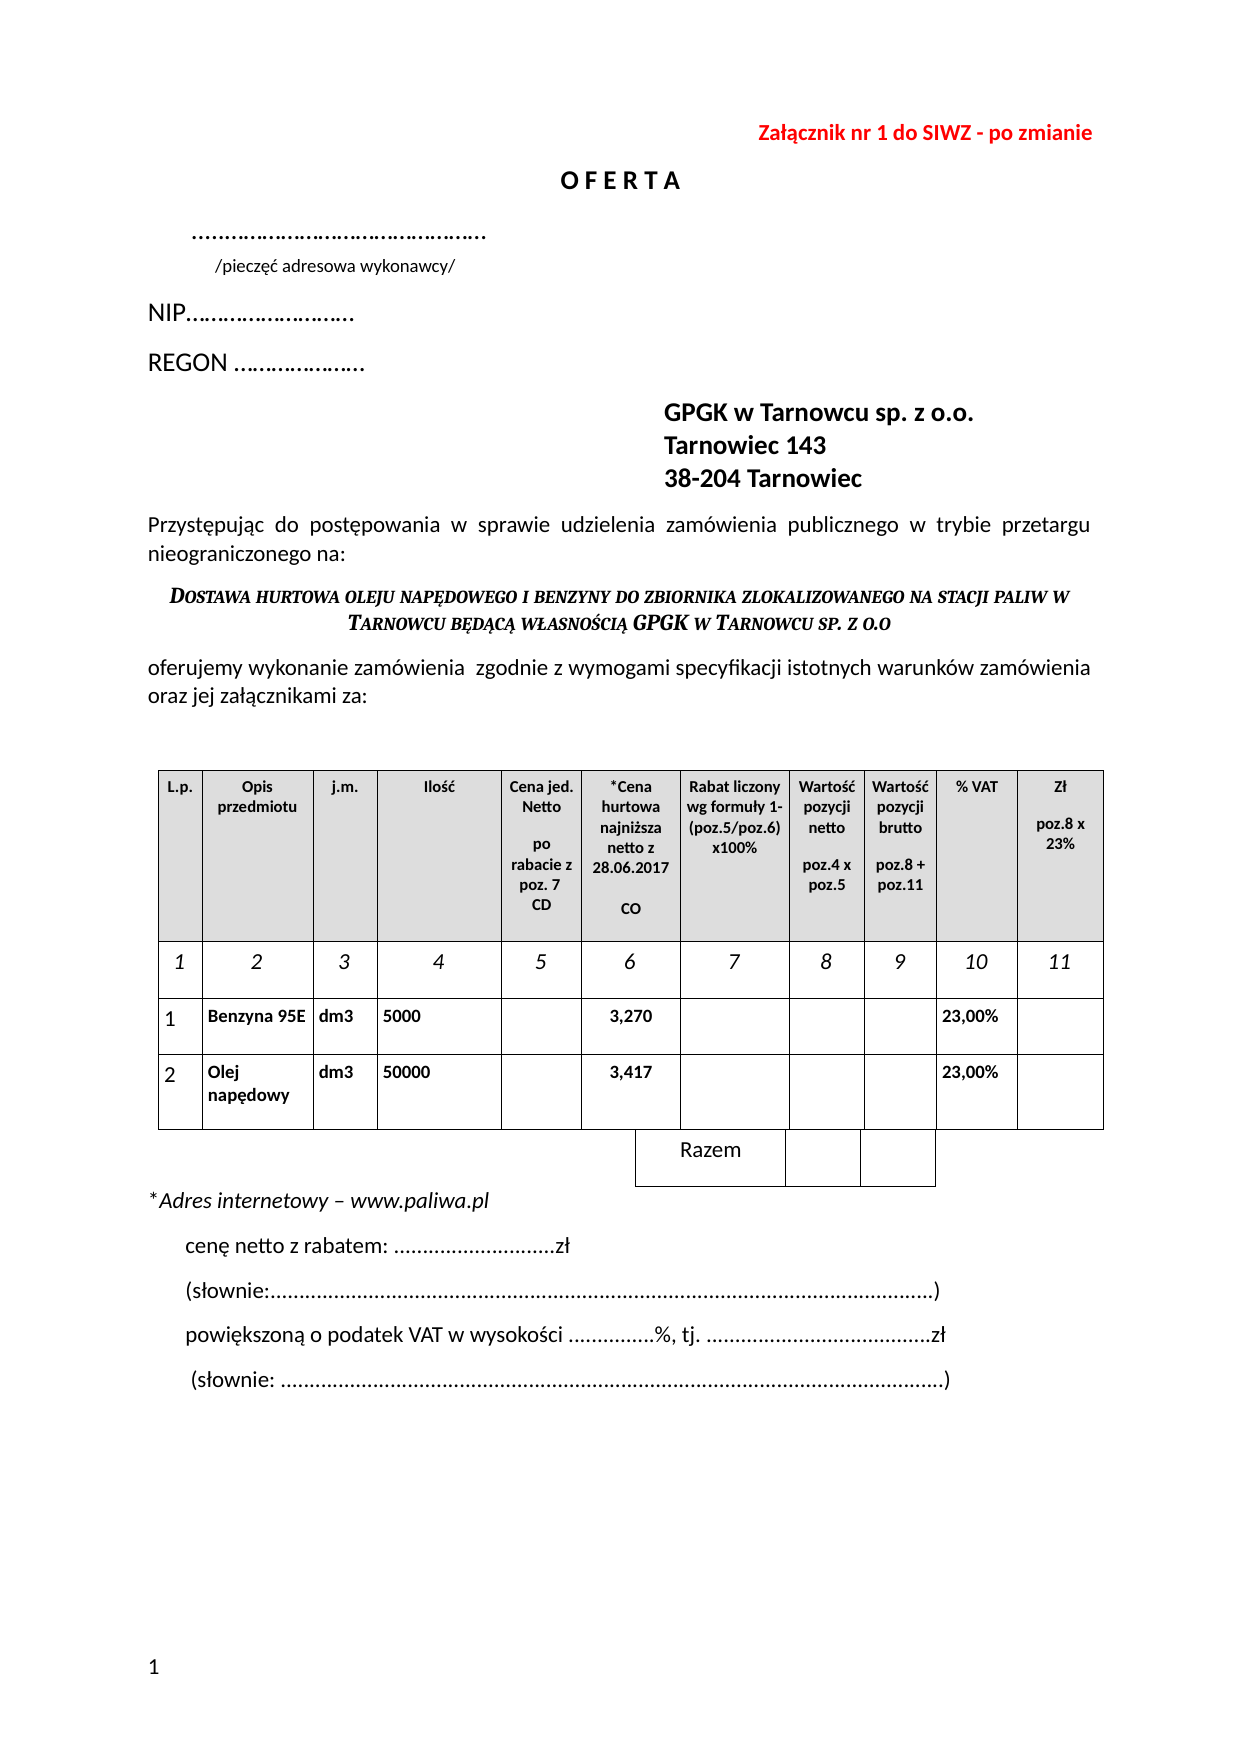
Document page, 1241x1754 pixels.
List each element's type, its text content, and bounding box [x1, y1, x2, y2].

table_cell 1 [159, 999, 202, 1054]
table_cell 2 [159, 1055, 202, 1129]
table_header Opis przedmiotu [203, 771, 313, 941]
table_cell dm3 [314, 999, 377, 1054]
table_cell dm3 [314, 1055, 377, 1129]
table_cell 9 [865, 942, 936, 998]
text (słownie: ...................................................................................................................) [185, 1365, 1093, 1393]
table_cell 5000 [378, 999, 501, 1054]
text O F E R T A [148, 163, 1093, 196]
table_cell [1018, 1055, 1103, 1129]
table_header % VAT [937, 771, 1017, 941]
table_cell 2 [203, 942, 313, 998]
text NIP……………………… [148, 296, 1093, 328]
table_cell [681, 999, 789, 1054]
text powiększoną o podatek VAT w wysokości ...............%, tj. .......................................zł [185, 1321, 1093, 1348]
table_cell [502, 999, 581, 1054]
table_cell Benzyna 95E [203, 999, 313, 1054]
table_cell 3 [314, 942, 377, 998]
table_cell 10 [937, 942, 1017, 998]
table_header j.m. [314, 771, 377, 941]
table_cell 5 [502, 942, 581, 998]
text cenę netto z rabatem: ............................zł [185, 1231, 1093, 1259]
table_header Rabat liczony wg formuły 1-(poz.5/poz.6)x100% [681, 771, 789, 941]
table_cell [502, 1055, 581, 1129]
table_header Ilość [378, 771, 501, 941]
table_cell 23,00% [937, 1055, 1017, 1129]
table_cell 6 [582, 942, 680, 998]
text Dostawa hurtowa oleju napędowego i benzyny do zbiornika zlokalizowanego na stacji paliw w Tarnowcu będącą własnością GPGK w Tarnowcu sp. z o.o [148, 583, 1093, 636]
text (słownie:...................................................................................................................) [185, 1276, 1093, 1304]
table_header Cena jed. Netto po rabacie z poz. 7 CD [502, 771, 581, 941]
table_cell 50000 [378, 1055, 501, 1129]
table_cell 4 [378, 942, 501, 998]
table_header *Cena hurtowa najniższa netto z 28.06.2017 CO [582, 771, 680, 941]
text .....…………………………………… /pieczęć adresowa wykonawcy/ [148, 213, 1093, 279]
table_cell [865, 999, 936, 1054]
table_cell 1 [159, 942, 202, 998]
table_header [786, 1130, 860, 1186]
text GPGK w Tarnowcu sp. z o.o. Tarnowiec 143 38-204 Tarnowiec [664, 395, 1093, 494]
table_header Wartość pozycji netto poz.4 x poz.5 [790, 771, 864, 941]
table_cell 3,270 [582, 999, 680, 1054]
table_cell [865, 1055, 936, 1129]
table_cell 23,00% [937, 999, 1017, 1054]
table_header L.p. [159, 771, 202, 941]
table_cell 11 [1018, 942, 1103, 998]
table_cell 3,417 [582, 1055, 680, 1129]
text Załącznik nr 1 do SIWZ - po zmianie [148, 118, 1093, 146]
table_cell 7 [681, 942, 789, 998]
table_cell [1018, 999, 1103, 1054]
table_cell [681, 1055, 789, 1129]
text REGON ………………… [148, 345, 1093, 378]
text Przystępując do postępowania w sprawie udzielenia zamówienia publicznego w trybie przetargu nieograniczonego na: [148, 511, 1093, 567]
table_cell 8 [790, 942, 864, 998]
table_cell [790, 1055, 864, 1129]
table_header Wartość pozycji brutto poz.8 + poz.11 [865, 771, 936, 941]
table_header Razem [636, 1130, 785, 1186]
text oferujemy wykonanie zamówienia zgodnie z wymogami specyfikacji istotnych warunków zamówienia oraz jej załącznikami za: [148, 653, 1093, 709]
table_header [861, 1130, 935, 1186]
table_cell [790, 999, 864, 1054]
text *Adres internetowy – www.paliwa.pl [148, 1186, 1093, 1214]
table_cell Olej napędowy [203, 1055, 313, 1129]
table_header Zł poz.8 x 23% [1018, 771, 1103, 941]
